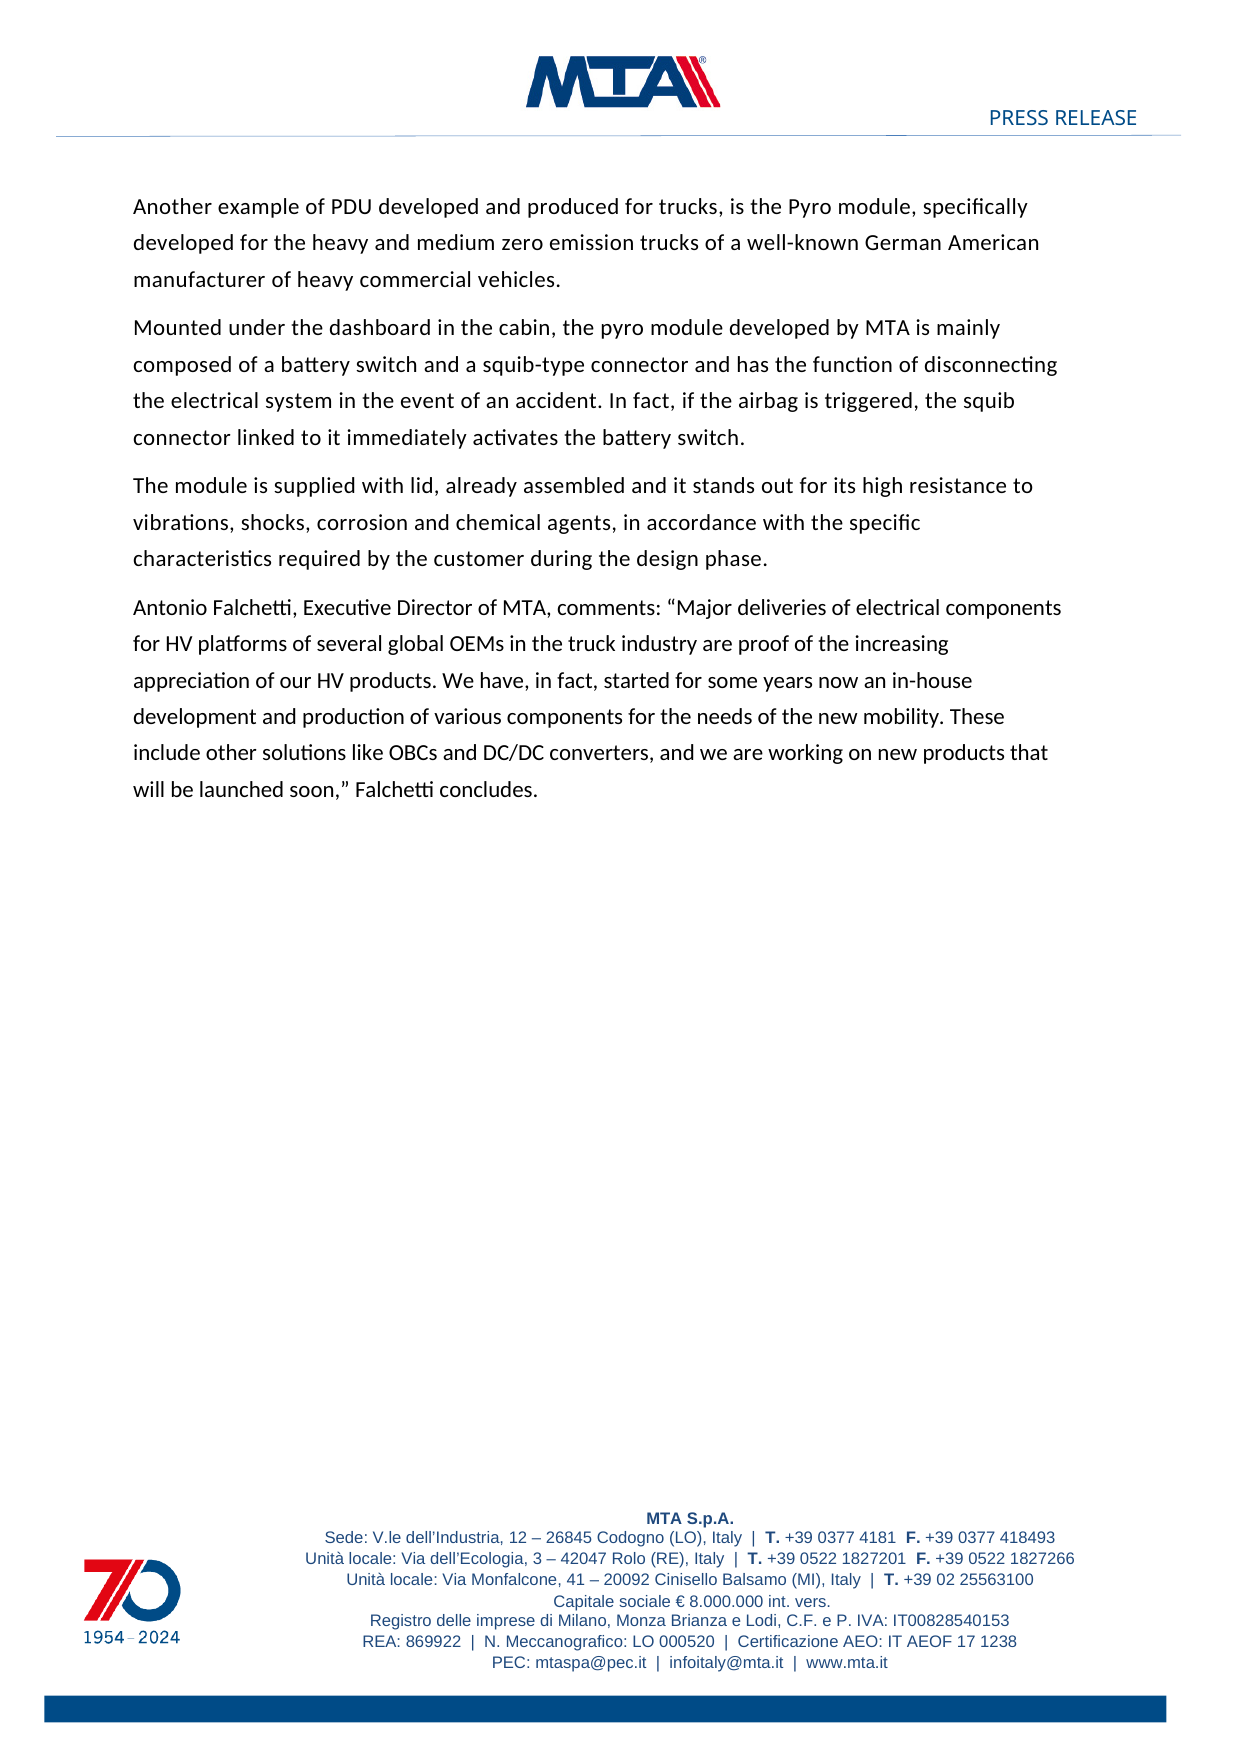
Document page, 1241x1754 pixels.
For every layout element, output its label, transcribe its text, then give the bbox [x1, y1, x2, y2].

text Mounted under the dashboard in the cabin, the pyro module developed by MTA is mainly composed of a battery switch and a squib-type connector and has the function of disconnecting the electrical system in the event of an accident. In fact, if the airbag is triggered, the squib connector linked to it immediately activates the battery switch. [133, 313, 1063, 451]
picture [520, 56, 721, 111]
picture [54, 1549, 209, 1651]
text The module is supplied with lid, already assembled and it stands out for its high resistance to vibrations, shocks, corrosion and chemical agents, in accordance with the specific characteristics required by the customer during the design phase. [133, 471, 1063, 572]
text Another example of PDU developed and produced for trucks, is the Pyro module, specifically developed for the heavy and medium zero emission trucks of a well-known German American manufacturer of heavy commercial vehicles. [133, 192, 1063, 293]
text Antonio Falchetti, Executive Director of MTA, comments: “Major deliveries of electrical components for HV platforms of several global OEMs in the truck industry are proof of the increasing appreciation of our HV products. We have, in fact, started for some years now an in-house development and production of various components for the needs of the new mobility. These include other solutions like OBCs and DC/DC converters, and we are working on new products that will be launched soon,” Falchetti concludes. [133, 593, 1063, 803]
